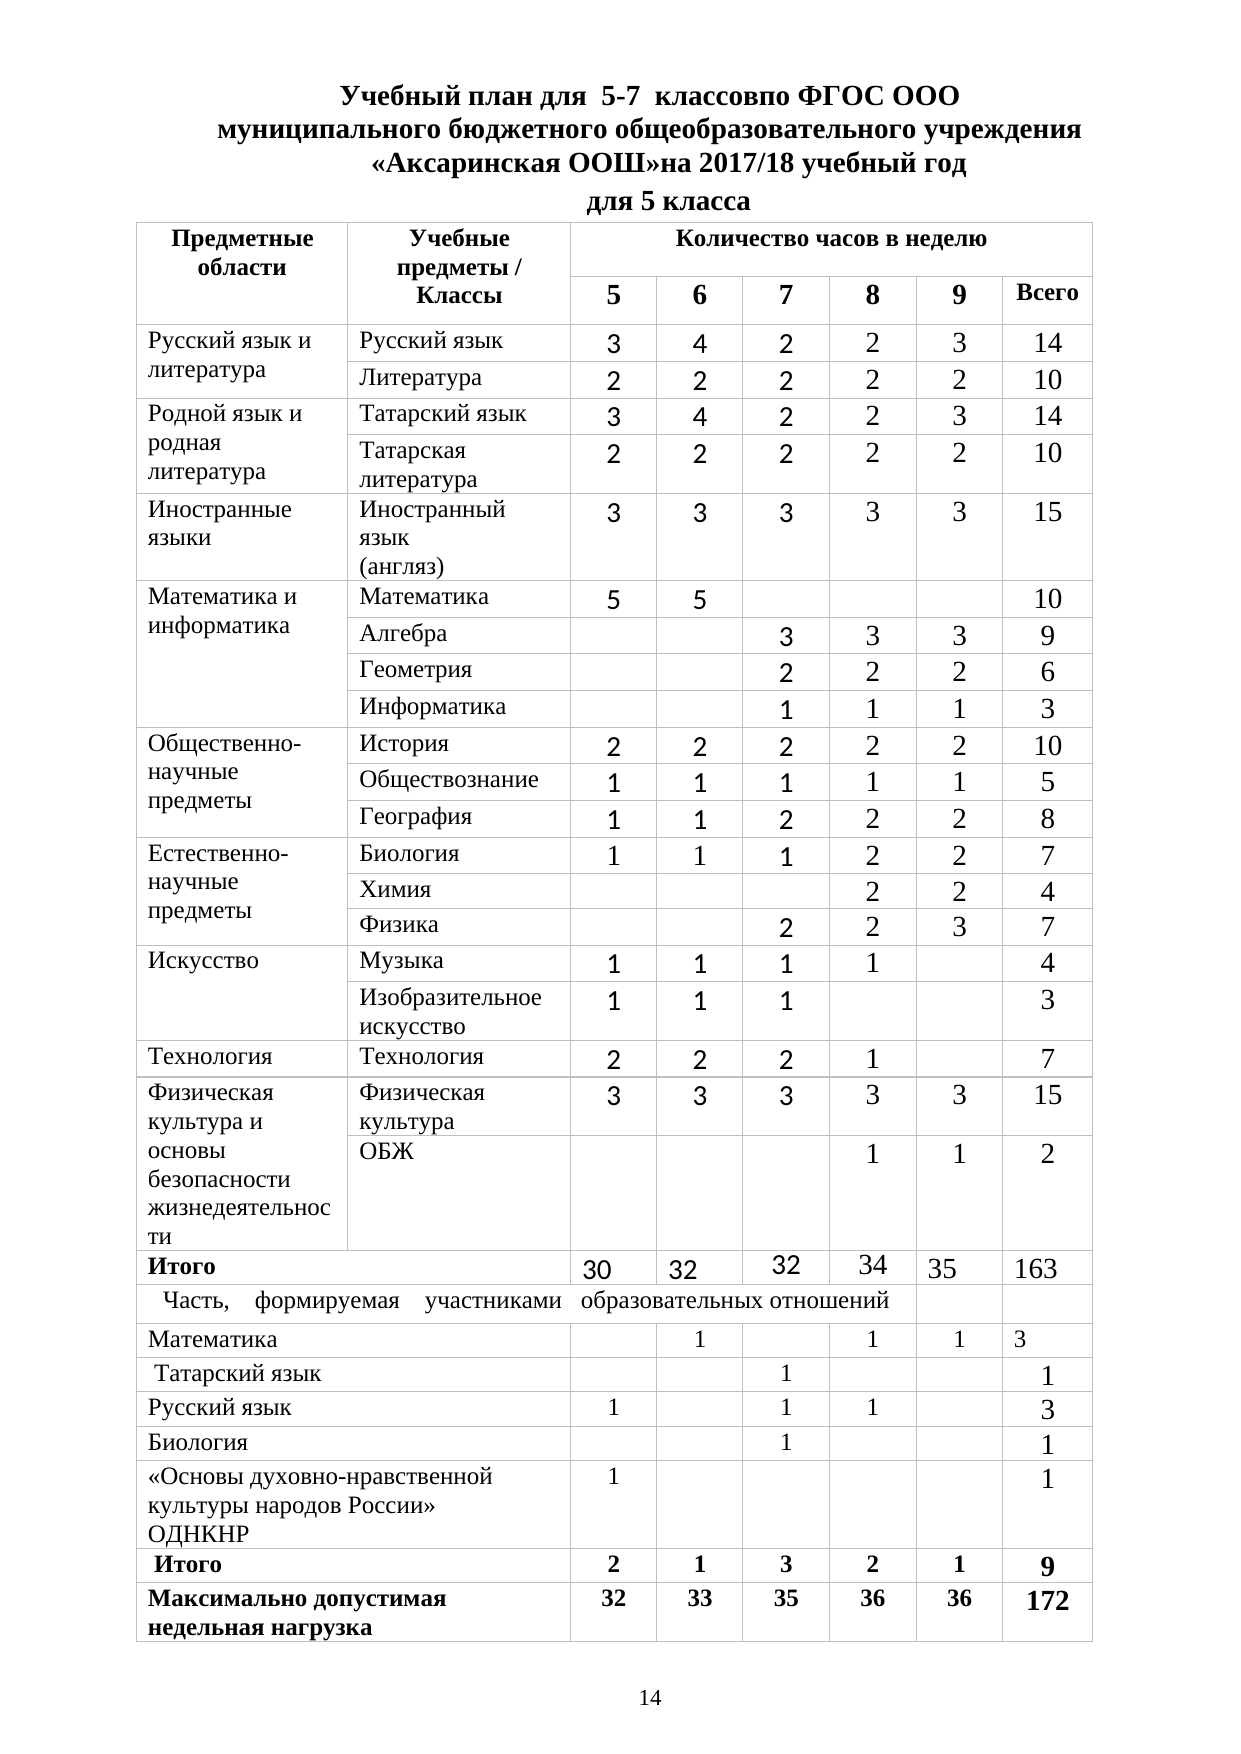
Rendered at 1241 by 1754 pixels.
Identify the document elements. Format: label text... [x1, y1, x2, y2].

table_cell 14 [1003, 399, 1092, 434]
table_cell 1 [657, 764, 742, 800]
table_cell [830, 1427, 916, 1460]
table_cell 1 [830, 764, 916, 800]
table_cell 7 [1003, 838, 1092, 873]
table_cell 3 [1003, 1392, 1092, 1426]
table_cell 36 [917, 1583, 1002, 1641]
table_cell 32 [743, 1251, 829, 1284]
table_cell 3 [743, 1078, 829, 1135]
table_cell 1 [571, 1461, 656, 1548]
table_cell [657, 1392, 742, 1426]
table_cell 3 [1003, 1324, 1092, 1357]
table_cell 1 [917, 1324, 1002, 1357]
table_cell 3 [917, 494, 1002, 580]
table_cell История [348, 728, 570, 763]
table_cell 1 [917, 764, 1002, 800]
table_cell 4 [657, 325, 742, 361]
table_cell 2 [830, 801, 916, 837]
table_cell 1 [657, 982, 742, 1040]
table_cell 2 [743, 325, 829, 361]
table_cell Максимально допустимая недельная нагрузка [137, 1583, 570, 1641]
table_cell 7 [743, 277, 829, 324]
table_cell 2 [743, 1041, 829, 1076]
text муниципального бюджетного общеобразовательного учреждения [148, 111, 1152, 145]
table_cell 7 [1003, 909, 1092, 944]
table_cell Музыка [348, 946, 570, 981]
table_cell 7 [1003, 1041, 1092, 1076]
table_cell 6 [1003, 654, 1092, 690]
table_cell 3 [917, 1078, 1002, 1135]
table_cell 1 [830, 1392, 916, 1426]
table_cell ОБЖ [348, 1136, 570, 1250]
table_cell 1 [830, 691, 916, 727]
table_cell 2 [743, 909, 829, 944]
table_cell 2 [830, 399, 916, 434]
table_cell 8 [830, 277, 916, 324]
table_cell 1 [571, 838, 656, 873]
table_cell География [348, 801, 570, 837]
table_cell Родной язык и родная литература [137, 399, 347, 493]
table_cell 3 [830, 494, 916, 580]
table_cell 3 [743, 494, 829, 580]
table_cell 32 [657, 1251, 742, 1284]
table_cell 1 [571, 801, 656, 837]
table_cell 3 [657, 494, 742, 580]
table_cell Математика и информатика [137, 581, 347, 727]
table_cell 1 [743, 691, 829, 727]
table_cell Русский язык и литература [137, 325, 347, 397]
table_cell [657, 1427, 742, 1460]
table_cell [657, 654, 742, 690]
table_cell 1 [743, 764, 829, 800]
table_cell 1 [657, 801, 742, 837]
table_cell 1 [917, 691, 1002, 727]
table_cell 4 [1003, 946, 1092, 981]
table_cell Искусство [137, 946, 347, 1040]
table_cell 2 [830, 1549, 916, 1582]
table_cell 2 [830, 838, 916, 873]
table_cell 2 [571, 1549, 656, 1582]
table_cell Биология [137, 1427, 570, 1460]
table_cell [917, 1285, 1002, 1323]
table_cell 1 [743, 1427, 829, 1460]
table_cell 2 [743, 728, 829, 763]
table_cell 2 [571, 435, 656, 493]
table_cell Математика [137, 1324, 570, 1357]
table_cell [571, 618, 656, 653]
table_cell [830, 982, 916, 1040]
table_cell Биология [348, 838, 570, 873]
table_cell 3 [917, 618, 1002, 653]
table_cell 2 [743, 654, 829, 690]
table_cell 9 [1003, 1549, 1092, 1582]
table_cell [571, 909, 656, 944]
table_cell [917, 1358, 1002, 1391]
table_cell Математика [348, 581, 570, 617]
table_cell 1 [830, 1324, 916, 1357]
table_cell 3 [657, 1078, 742, 1135]
table_cell 35 [743, 1583, 829, 1641]
table_cell 9 [917, 277, 1002, 324]
table_cell 1 [657, 1324, 742, 1357]
table_cell 2 [830, 325, 916, 361]
table_cell 2 [657, 1041, 742, 1076]
table_cell 1 [571, 764, 656, 800]
table_cell [917, 1041, 1002, 1076]
table_cell 2 [571, 728, 656, 763]
list «Аксаринская ООШ»на 2017/18 учебный год [192, 145, 1145, 178]
table_cell 2 [830, 728, 916, 763]
table_header Учебные предметы / Классы [348, 223, 570, 324]
table_cell 2 [657, 435, 742, 493]
table_cell 3 [830, 1078, 916, 1135]
table_cell 36 [830, 1583, 916, 1641]
table_cell 2 [743, 801, 829, 837]
table_cell [1003, 1285, 1092, 1323]
table_cell «Основы духовно-нравственной культуры народов России» ОДНКНР [137, 1461, 570, 1548]
table_cell 1 [917, 1136, 1002, 1250]
table_cell 3 [1003, 691, 1092, 727]
table_cell Физика [348, 909, 570, 944]
table_cell Иностранный язык (англяз) [348, 494, 570, 580]
table_cell 2 [917, 362, 1002, 397]
table_cell 2 [657, 728, 742, 763]
table_cell [743, 1324, 829, 1357]
table_cell [743, 874, 829, 908]
table_cell 3 [743, 1549, 829, 1582]
table_cell [657, 1136, 742, 1250]
table_cell Геометрия [348, 654, 570, 690]
table_cell Иностранные языки [137, 494, 347, 580]
table_cell 2 [830, 435, 916, 493]
table_cell 15 [1003, 494, 1092, 580]
table_cell 2 [571, 362, 656, 397]
table_cell 2 [743, 435, 829, 493]
table_cell 3 [917, 909, 1002, 944]
table_cell Физическая культура [348, 1078, 570, 1135]
table_cell [743, 581, 829, 617]
table_cell [830, 581, 916, 617]
text Учебный план для 5-7 классовпо ФГОС ООО [148, 78, 1152, 111]
table_cell 3 [830, 618, 916, 653]
table_cell 2 [917, 435, 1002, 493]
table_cell [917, 1392, 1002, 1426]
table_cell 4 [657, 399, 742, 434]
table_cell Технология [348, 1041, 570, 1076]
table_cell [657, 874, 742, 908]
table_cell 1 [743, 838, 829, 873]
table_cell 3 [917, 399, 1002, 434]
table_cell Обществознание [348, 764, 570, 800]
table_cell 5 [571, 277, 656, 324]
table_cell Естественно-научные предметы [137, 838, 347, 944]
table_header Количество часов в неделю [571, 223, 1092, 276]
table_cell Химия [348, 874, 570, 908]
table_cell 15 [1003, 1078, 1092, 1135]
table_cell [657, 1461, 742, 1548]
table_cell 172 [1003, 1583, 1092, 1641]
table_cell [657, 1358, 742, 1391]
table_cell 1 [571, 982, 656, 1040]
table_cell [917, 982, 1002, 1040]
table_cell 2 [917, 801, 1002, 837]
table_cell [917, 1427, 1002, 1460]
table_cell 2 [830, 654, 916, 690]
table_cell 1 [1003, 1427, 1092, 1460]
table_cell [571, 874, 656, 908]
table_cell Алгебра [348, 618, 570, 653]
table_cell 5 [571, 581, 656, 617]
table_cell 1 [743, 1358, 829, 1391]
table_cell [657, 909, 742, 944]
table_cell 9 [1003, 618, 1092, 653]
table_cell Русский язык [137, 1392, 570, 1426]
table_cell 163 [1003, 1251, 1092, 1284]
table_cell Итого [137, 1549, 570, 1582]
table_cell 1 [830, 1136, 916, 1250]
table_cell 32 [571, 1583, 656, 1641]
table_cell Всего [1003, 277, 1092, 324]
table_cell Физическая культура и основы безопасности жизнедеятельности [137, 1078, 347, 1250]
list для 5 класса [192, 183, 1145, 217]
table_cell 3 [1003, 982, 1092, 1040]
table_cell 10 [1003, 581, 1092, 617]
table_cell [571, 691, 656, 727]
table_cell [657, 691, 742, 727]
table_cell 3 [571, 494, 656, 580]
table_cell [657, 618, 742, 653]
table_cell 35 [917, 1251, 1002, 1284]
table_cell [743, 1461, 829, 1548]
table_cell 1 [830, 1041, 916, 1076]
table_cell 2 [830, 362, 916, 397]
table_cell Итого [137, 1251, 570, 1284]
table_cell 2 [830, 909, 916, 944]
table_cell 3 [743, 618, 829, 653]
table_cell 8 [1003, 801, 1092, 837]
table_cell 10 [1003, 728, 1092, 763]
table_cell Татарский язык [348, 399, 570, 434]
table_cell [830, 1461, 916, 1548]
table_cell 1 [657, 1549, 742, 1582]
table_cell [571, 1358, 656, 1391]
table_cell 2 [917, 654, 1002, 690]
table_cell 1 [571, 1392, 656, 1426]
table_cell 10 [1003, 435, 1092, 493]
table_cell [571, 1427, 656, 1460]
table_cell 2 [743, 362, 829, 397]
table_cell 1 [1003, 1461, 1092, 1548]
table_cell [830, 1358, 916, 1391]
table_cell 14 [1003, 325, 1092, 361]
table_cell 3 [571, 1078, 656, 1135]
table_cell [571, 1324, 656, 1357]
table_cell 5 [1003, 764, 1092, 800]
table_cell 1 [1003, 1358, 1092, 1391]
table_cell 2 [917, 874, 1002, 908]
table_cell 2 [917, 838, 1002, 873]
table_cell Изобразительное искусство [348, 982, 570, 1040]
table_header Предметные области [137, 223, 347, 324]
table_cell 4 [1003, 874, 1092, 908]
table_cell 3 [571, 325, 656, 361]
table_cell 1 [657, 946, 742, 981]
table_cell 10 [1003, 362, 1092, 397]
table_cell Часть, формируемая участниками образовательных отношений [137, 1285, 916, 1323]
table_cell [917, 581, 1002, 617]
table_cell 2 [917, 728, 1002, 763]
table_cell 2 [743, 399, 829, 434]
table_cell 2 [830, 874, 916, 908]
table_cell 33 [657, 1583, 742, 1641]
table_cell 5 [657, 581, 742, 617]
table_cell 1 [830, 946, 916, 981]
table_cell 3 [917, 325, 1002, 361]
table_cell 2 [571, 1041, 656, 1076]
table_cell [917, 946, 1002, 981]
table_cell 1 [571, 946, 656, 981]
table_cell [571, 654, 656, 690]
table_cell 6 [657, 277, 742, 324]
table_cell Татарская литература [348, 435, 570, 493]
table_cell Технология [137, 1041, 347, 1076]
table_cell 1 [917, 1549, 1002, 1582]
table_cell 34 [830, 1251, 916, 1284]
table_cell Татарский язык [137, 1358, 570, 1391]
table_cell 3 [571, 399, 656, 434]
table_cell 2 [657, 362, 742, 397]
table_cell 1 [743, 982, 829, 1040]
table_cell 30 [571, 1251, 656, 1284]
table_cell [743, 1136, 829, 1250]
table_cell 1 [743, 946, 829, 981]
table_cell 1 [657, 838, 742, 873]
table_cell Информатика [348, 691, 570, 727]
table_cell 2 [1003, 1136, 1092, 1250]
table_cell [571, 1136, 656, 1250]
table_cell Литература [348, 362, 570, 397]
table_cell Русский язык [348, 325, 570, 361]
table_cell [917, 1461, 1002, 1548]
table_cell Общественно-научные предметы [137, 728, 347, 837]
table_cell 1 [743, 1392, 829, 1426]
